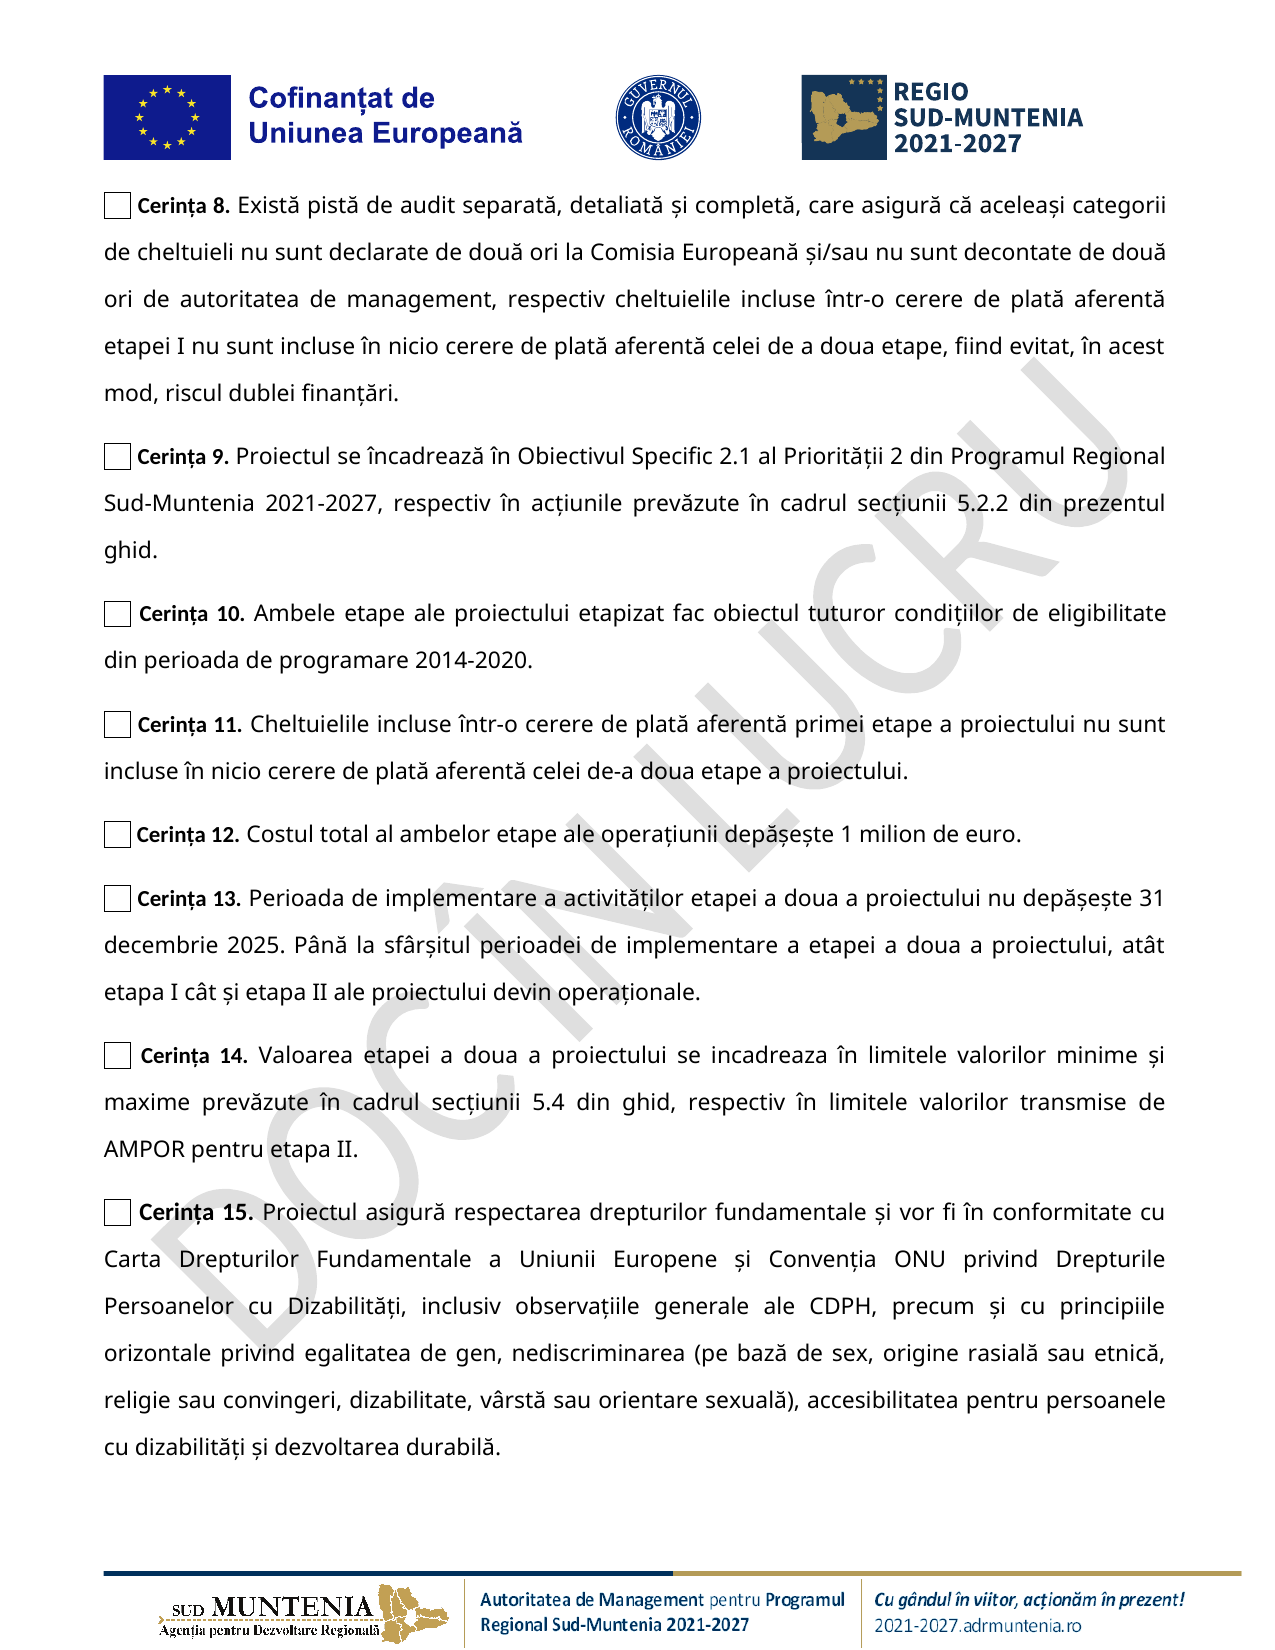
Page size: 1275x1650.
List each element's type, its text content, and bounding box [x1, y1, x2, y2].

text Cerința 15. Proiectul asigură respectarea drepturilor fundamentale și vor fi în conformitate cu Carta Drepturilor Fundamentale a Uniunii Europene și Convenția ONU privind Drepturile Persoanelor cu Dizabilități, inclusiv observațiile generale ale CDPH, precum și cu principiile orizontale privind egalitatea de gen, nediscriminarea (pe bază de sex, origine rasială sau etnică, religie sau convingeri, dizabilitate, vârstă sau orientare sexuală), accesibilitatea pentru persoanele cu dizabilități și dezvoltarea durabilă. [103, 1196, 1167, 1462]
text Cerința 8. Există pistă de audit separată, detaliată şi completă, care asigură că aceleaşi categorii de cheltuieli nu sunt declarate de două ori la Comisia Europeană şi/sau nu sunt decontate de două ori de autoritatea de management, respectiv cheltuielile incluse într-o cerere de plată aferentă etapei I nu sunt incluse în nicio cerere de plată aferentă celei de a doua etape, fiind evitat, în acest mod, riscul dublei finanţări. [103, 189, 1167, 408]
text Cerința 10. Ambele etape ale proiectului etapizat fac obiectul tuturor condiţiilor de eligibilitate din perioada de programare 2014-2020. [103, 597, 1167, 676]
picture [103, 1571, 1242, 1650]
text Cerința 13. Perioada de implementare a activităților etapei a doua a proiectului nu depășește 31 decembrie 2025. Până la sfârşitul perioadei de implementare a etapei a doua a proiectului, atât etapa I cât şi etapa II ale proiectului devin operaţionale. [103, 882, 1167, 1007]
text Cerința 9. Proiectul se încadrează în Obiectivul Specific 2.1 al Priorităţii 2 din Programul Regional Sud-Muntenia 2021-2027, respectiv în acţiunile prevăzute în cadrul secţiunii 5.2.2 din prezentul ghid. [103, 440, 1167, 565]
text Cerința 14. Valoarea etapei a doua a proiectului se incadreaza în limitele valorilor minime și maxime prevăzute în cadrul secțiunii 5.4 din ghid, respectiv în limitele valorilor transmise de AMPOR pentru etapa II. [103, 1039, 1167, 1164]
text Cerința 11. Cheltuielile incluse într-o cerere de plată aferentă primei etape a proiectului nu sunt incluse în nicio cerere de plată aferentă celei de-a doua etape a proiectului. [103, 708, 1167, 786]
text Cerința 12. Costul total al ambelor etape ale operațiunii depășește 1 milion de euro. [103, 818, 1167, 849]
